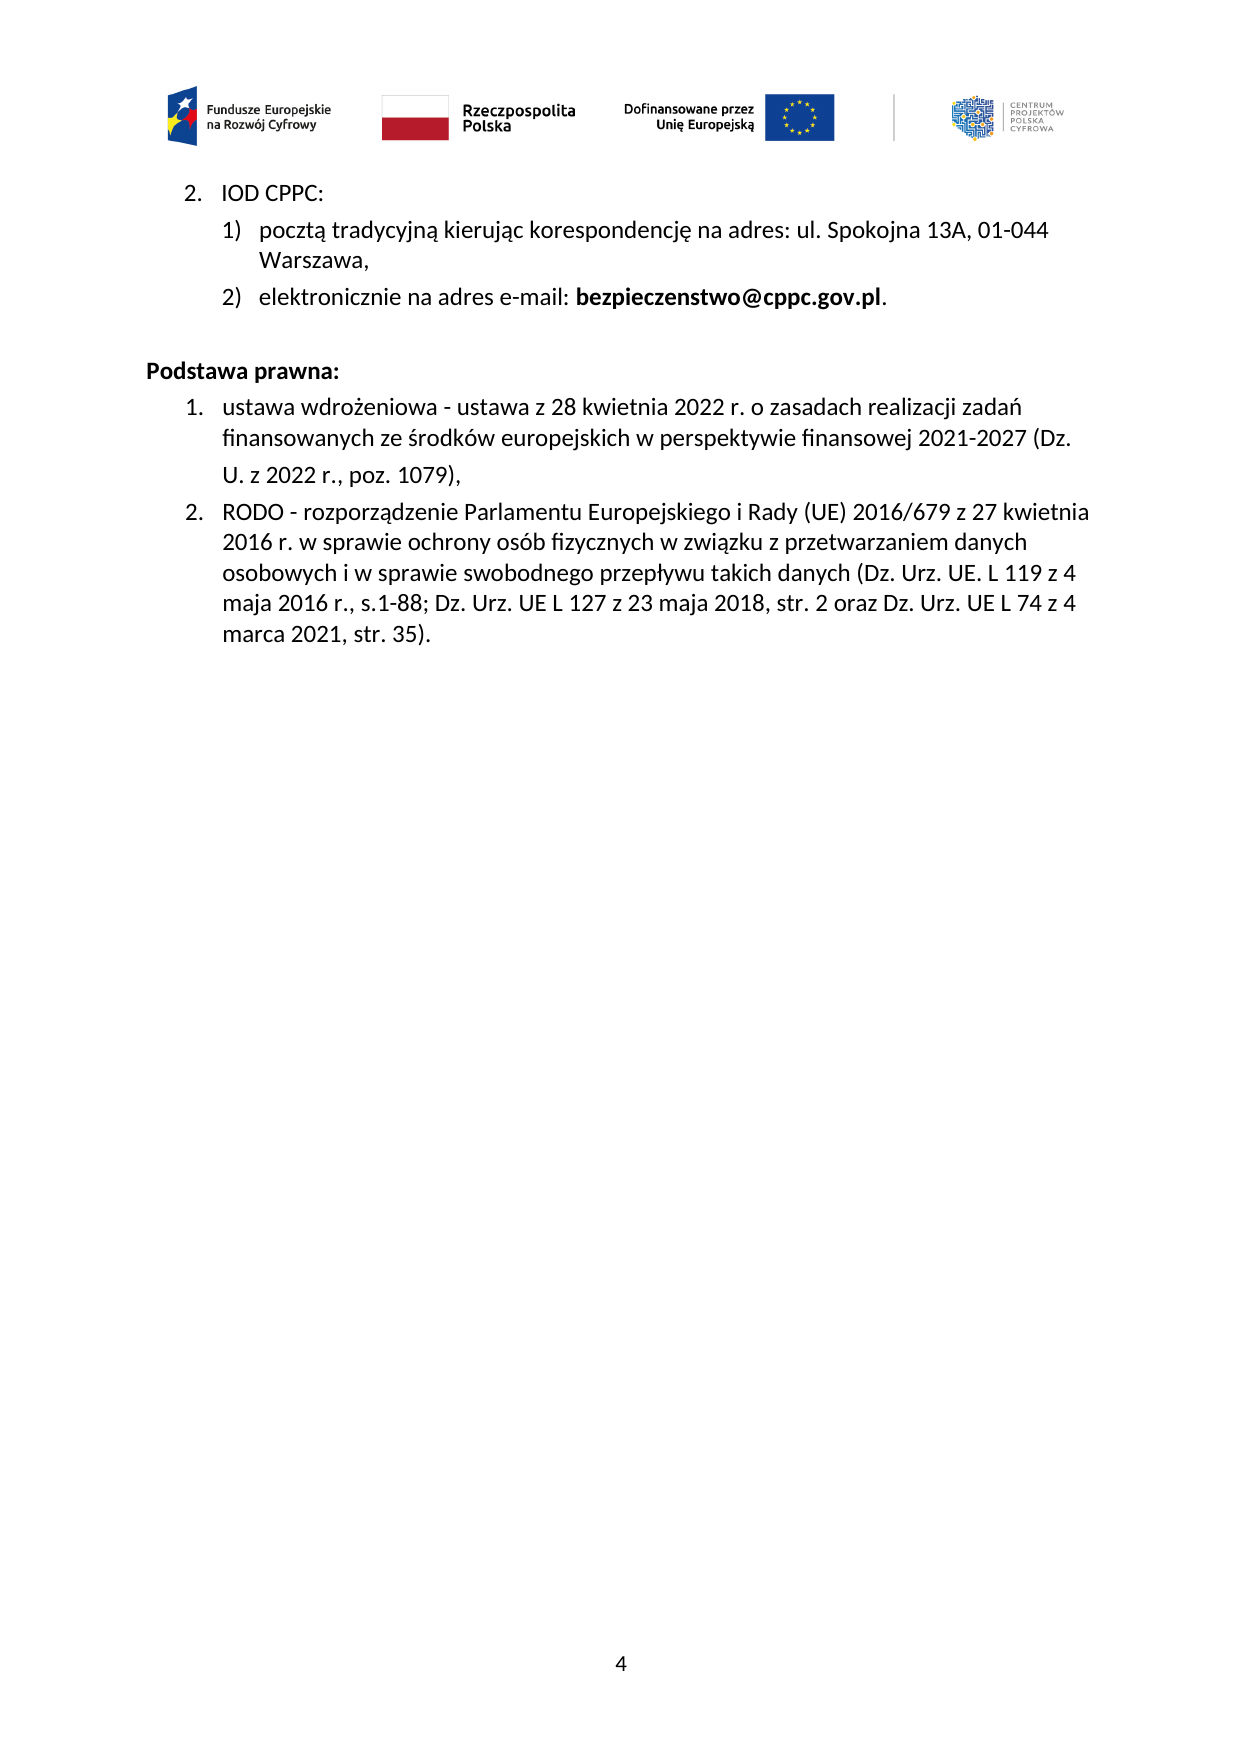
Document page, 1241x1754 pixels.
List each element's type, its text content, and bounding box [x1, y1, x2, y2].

list elektronicznie na adres e-mail: bezpieczenstwo@cppc.gov.pl. [222, 281, 1123, 312]
text Podstawa prawna: [146, 355, 1123, 385]
list IOD CPPC: [184, 177, 1123, 208]
list RODO - rozporządzenie Parlamentu Europejskiego i Rady (UE) 2016/679 z 27 kwietnia 2016 r. w sprawie ochrony osób fizycznych w związku z przetwarzaniem danych osobowych i w sprawie swobodnego przepływu takich danych (Dz. Urz. UE. L 119 z 4 maja 2016 r., s.1-88; Dz. Urz. UE L 127 z 23 maja 2018, str. 2 oraz Dz. Urz. UE L 74 z 4 marca 2021, str. 35). [185, 496, 1123, 648]
text U. z 2022 r., poz. 1079), [222, 459, 1123, 489]
picture [148, 66, 1093, 165]
list pocztą tradycyjną kierując korespondencję na adres: ul. Spokojna 13A, 01-044 Warszawa, [221, 214, 1123, 275]
list ustawa wdrożeniowa - ustawa z 28 kwietnia 2022 r. o zasadach realizacji zadań finansowanych ze środków europejskich w perspektywie finansowej 2021-2027 (Dz. [185, 392, 1123, 453]
